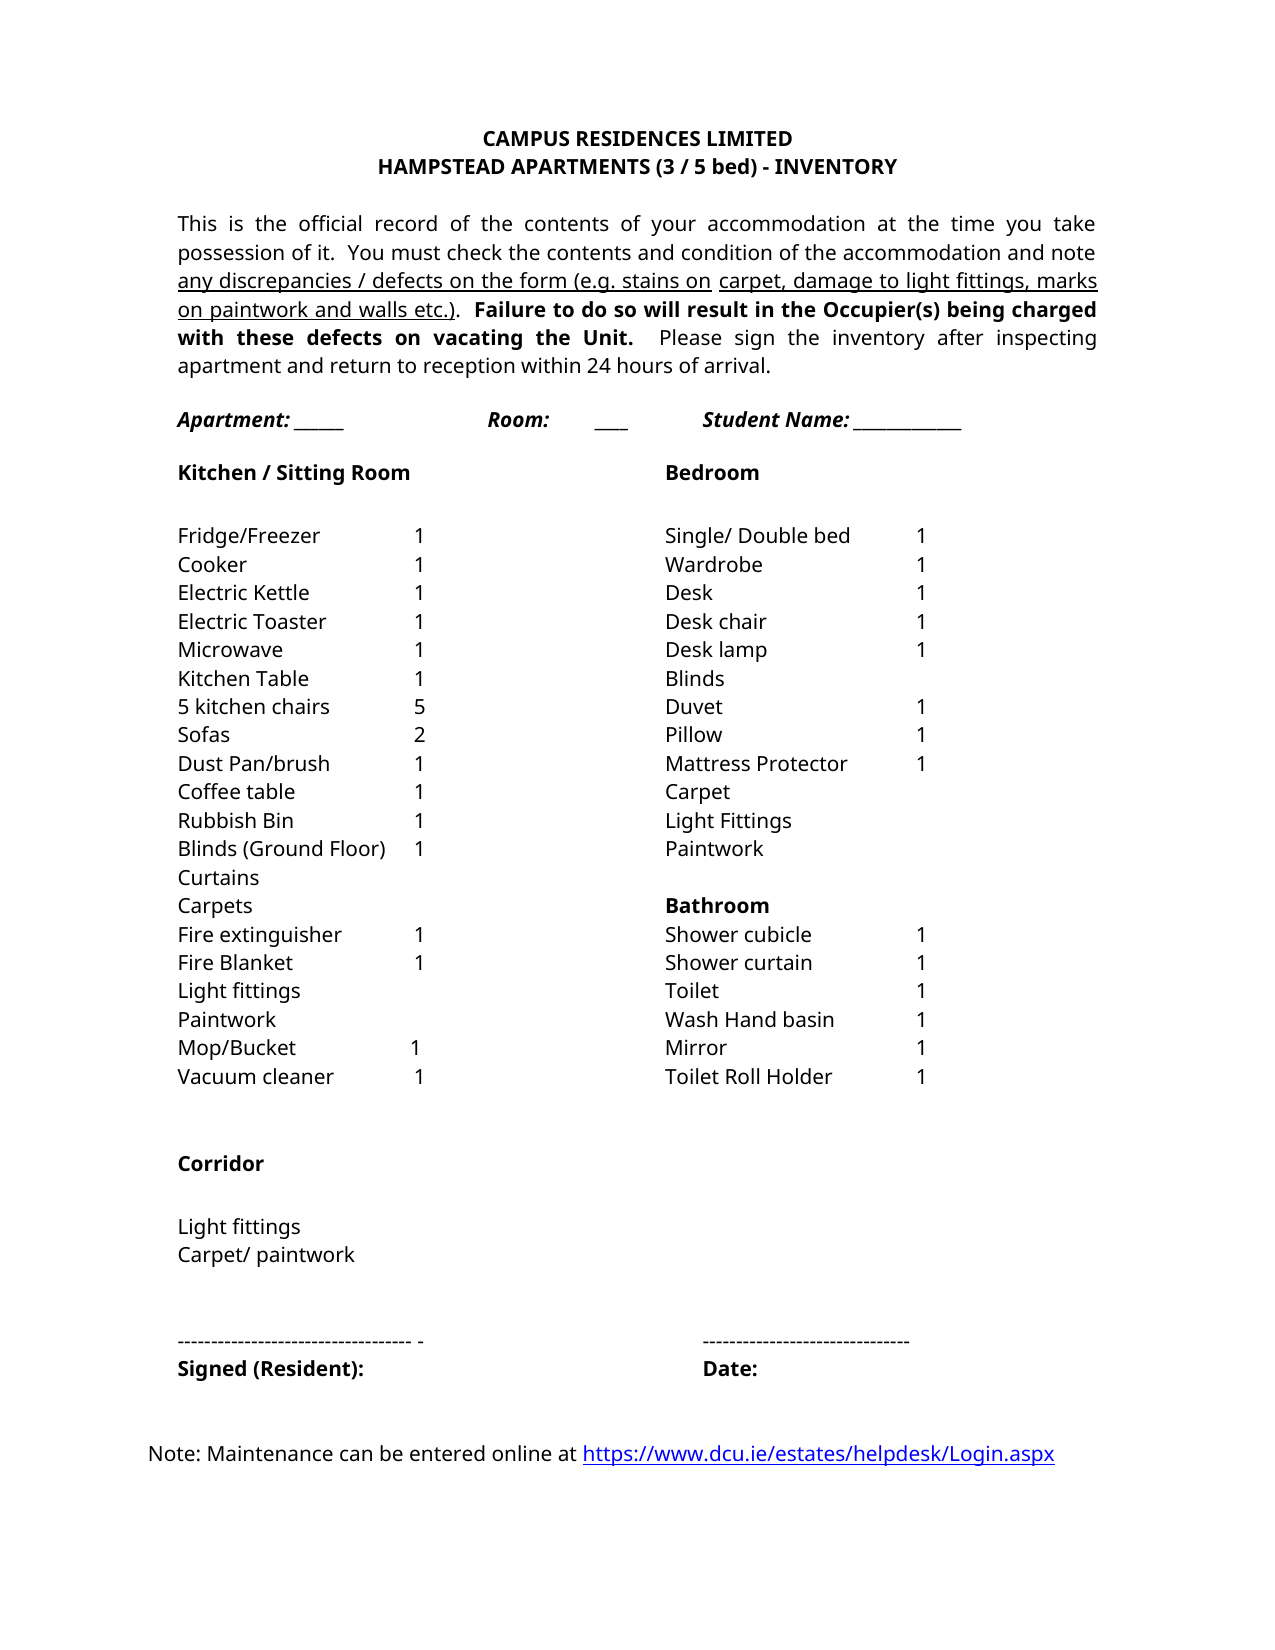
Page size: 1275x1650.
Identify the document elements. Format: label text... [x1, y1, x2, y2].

text Kitchen Table 1 Blinds [177, 664, 1098, 692]
text Fire extinguisher 1 Shower cubicle 1 [177, 920, 1098, 948]
text Paintwork Wash Hand basin 1 [177, 1005, 1098, 1033]
text Vacuum cleaner 1 Toilet Roll Holder 1 [177, 1062, 1098, 1090]
text Signed (Resident): Date: [177, 1354, 1098, 1383]
text Electric Toaster 1 Desk chair 1 [177, 607, 1098, 635]
text Blinds (Ground Floor) 1 Paintwork [177, 834, 1098, 863]
text Rubbish Bin 1 Light Fittings [177, 806, 1098, 834]
text CAMPUS RESIDENCES LIMITED [177, 124, 1098, 152]
text Light fittings [177, 1212, 1098, 1240]
subtitle Apartment: ______ Room: ____ Student Name: _____________ [177, 405, 1098, 433]
text This is the official record of the contents of your accommodation at the time you take possession of it. You must check the contents and condition of the accommodation and note any discrepancies / defects on the form (e.g. stains on carpet, damage to light fittings, marks on paintwork and walls etc.). Failure to do so will result in the Occupier(s) being charged with these defects on vacating the Unit. Please sign the inventory after inspecting apartment and return to reception within 24 hours of arrival. [177, 209, 1098, 380]
text Carpet/ paintwork [177, 1240, 1098, 1269]
text Light fittings Toilet 1 [177, 977, 1098, 1005]
text Sofas 2 Pillow 1 [177, 721, 1098, 749]
text Dust Pan/brush 1 Mattress Protector 1 [177, 749, 1098, 777]
text HAMPSTEAD APARTMENTS (3 / 5 bed) - INVENTORY [177, 152, 1098, 181]
text Coffee table 1 Carpet [177, 777, 1098, 806]
text 5 kitchen chairs 5 Duvet 1 [177, 692, 1098, 721]
text ----------------------------------- - ------------------------------- [177, 1326, 1098, 1354]
subtitle Kitchen / Sitting Room Bedroom [177, 458, 1098, 487]
text Microwave 1 Desk lamp 1 [177, 635, 1098, 664]
text Cooker 1 Wardrobe 1 [177, 550, 1098, 578]
text Mop/Bucket 1 Mirror 1 [177, 1033, 1098, 1062]
text Note: Maintenance can be entered online at https://www.dcu.ie/estates/helpdesk/Login.aspx [148, 1439, 1137, 1468]
text Curtains [177, 863, 1098, 891]
text Carpets Bathroom [177, 891, 1098, 920]
text Electric Kettle 1 Desk 1 [177, 578, 1098, 607]
text Fire Blanket 1 Shower curtain 1 [177, 948, 1098, 977]
text Fridge/Freezer 1 Single/ Double bed 1 [177, 522, 1098, 550]
subtitle Corridor [177, 1149, 1098, 1177]
